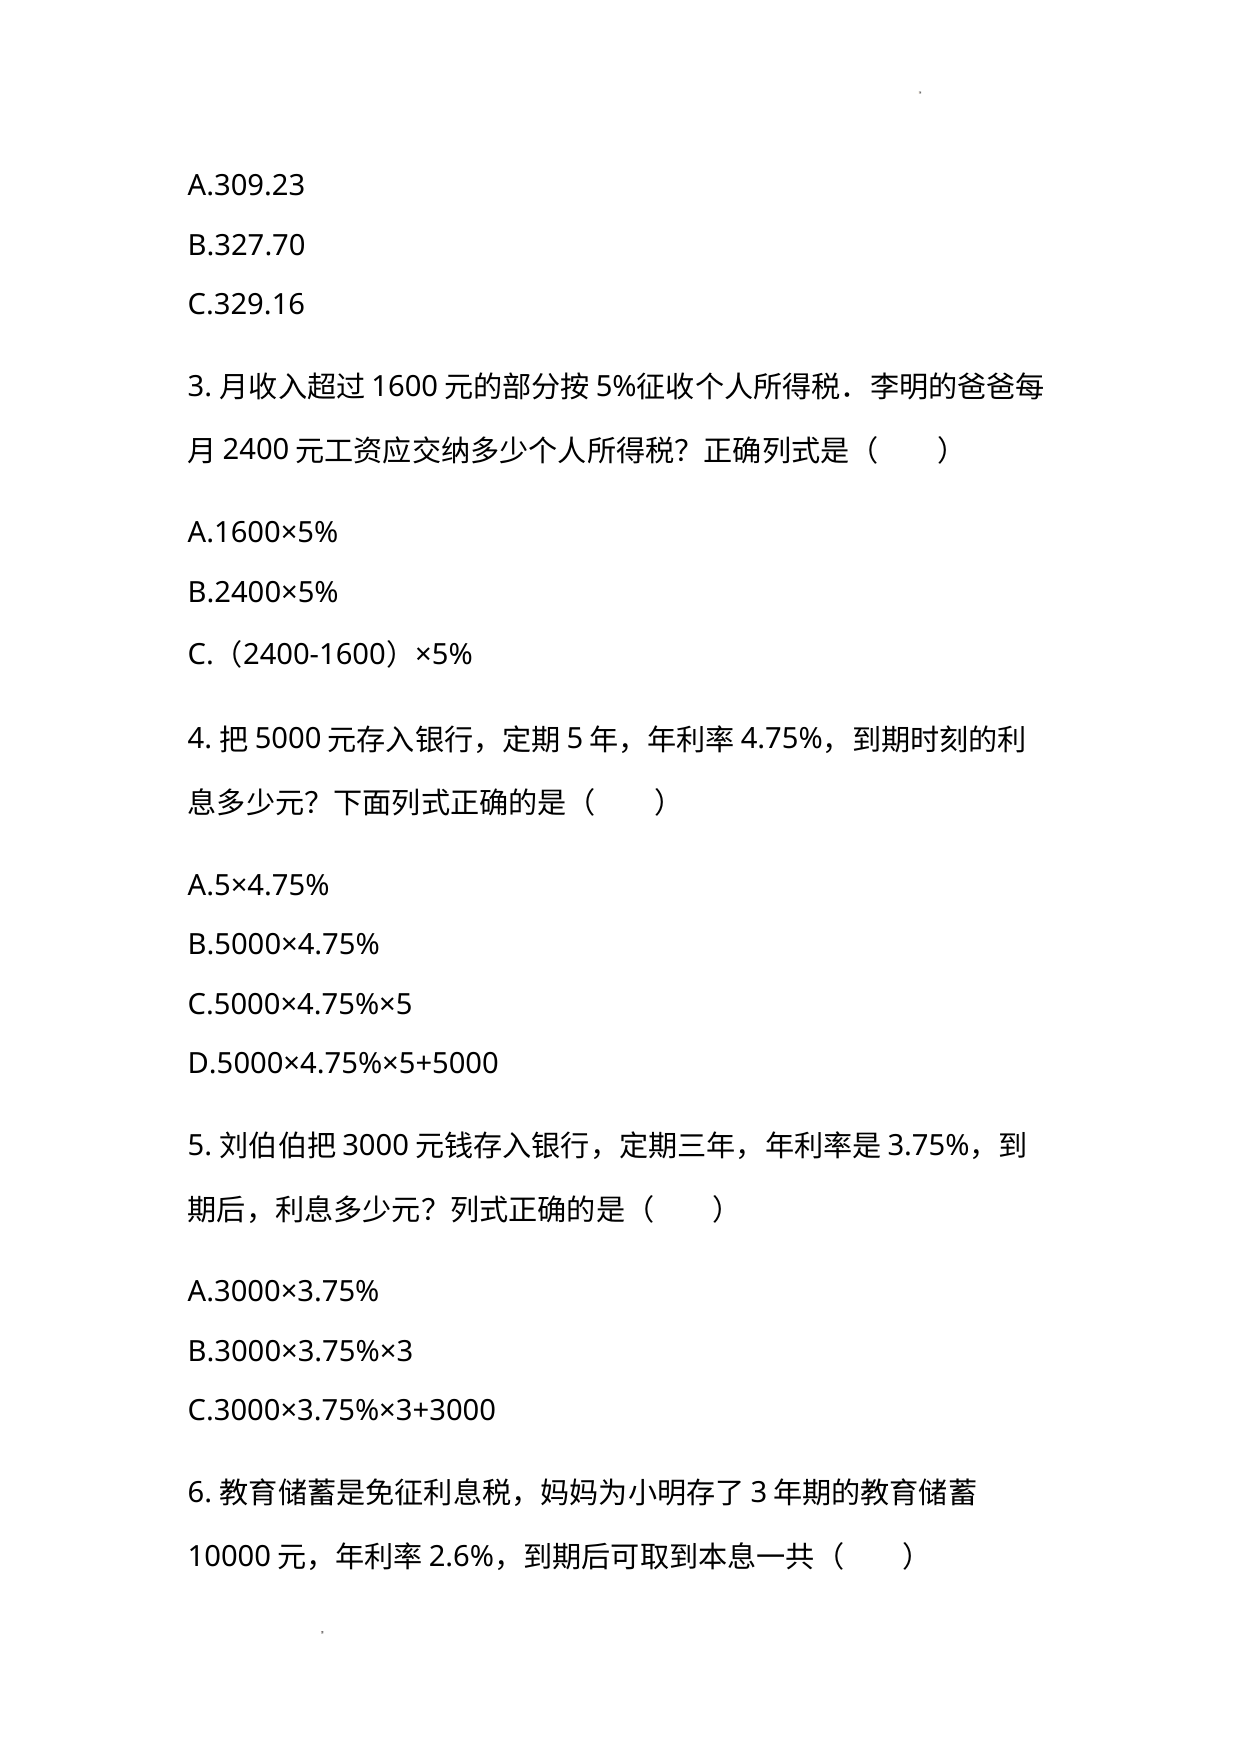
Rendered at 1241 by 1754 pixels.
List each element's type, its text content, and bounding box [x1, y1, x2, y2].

text A.5×4.75% B.5000×4.75% C.5000×4.75%×5 D.5000×4.75%×5+5000 [187, 864, 1053, 1082]
text A.3000×3.75% B.3000×3.75%×3 C.3000×3.75%×3+3000 [187, 1271, 1053, 1429]
text 3. 月收入超过1600元的部分按5%征收个人所得税．李明的爸爸每月2400元工资应交纳多少个人所得税？正确列式是（ ） [187, 364, 1053, 470]
text 5. 刘伯伯把3000元钱存入银行，定期三年，年利率是3.75%，到期后，利息多少元？列式正确的是（ ） [187, 1123, 1053, 1229]
text 6. 教育储蓄是免征利息税，妈妈为小明存了3年期的教育储蓄10000元，年利率2.6%，到期后可取到本息一共（ ） [187, 1470, 1053, 1576]
text 4. 把5000元存入银行，定期5年，年利率4.75%，到期时刻的利息多少元？下面列式正确的是（ ） [187, 716, 1053, 822]
text A.1600×5% B.2400×5% C.（2400-1600）×5% [187, 512, 1053, 674]
text A.309.23 B.327.70 C.329.16 [187, 164, 1053, 323]
